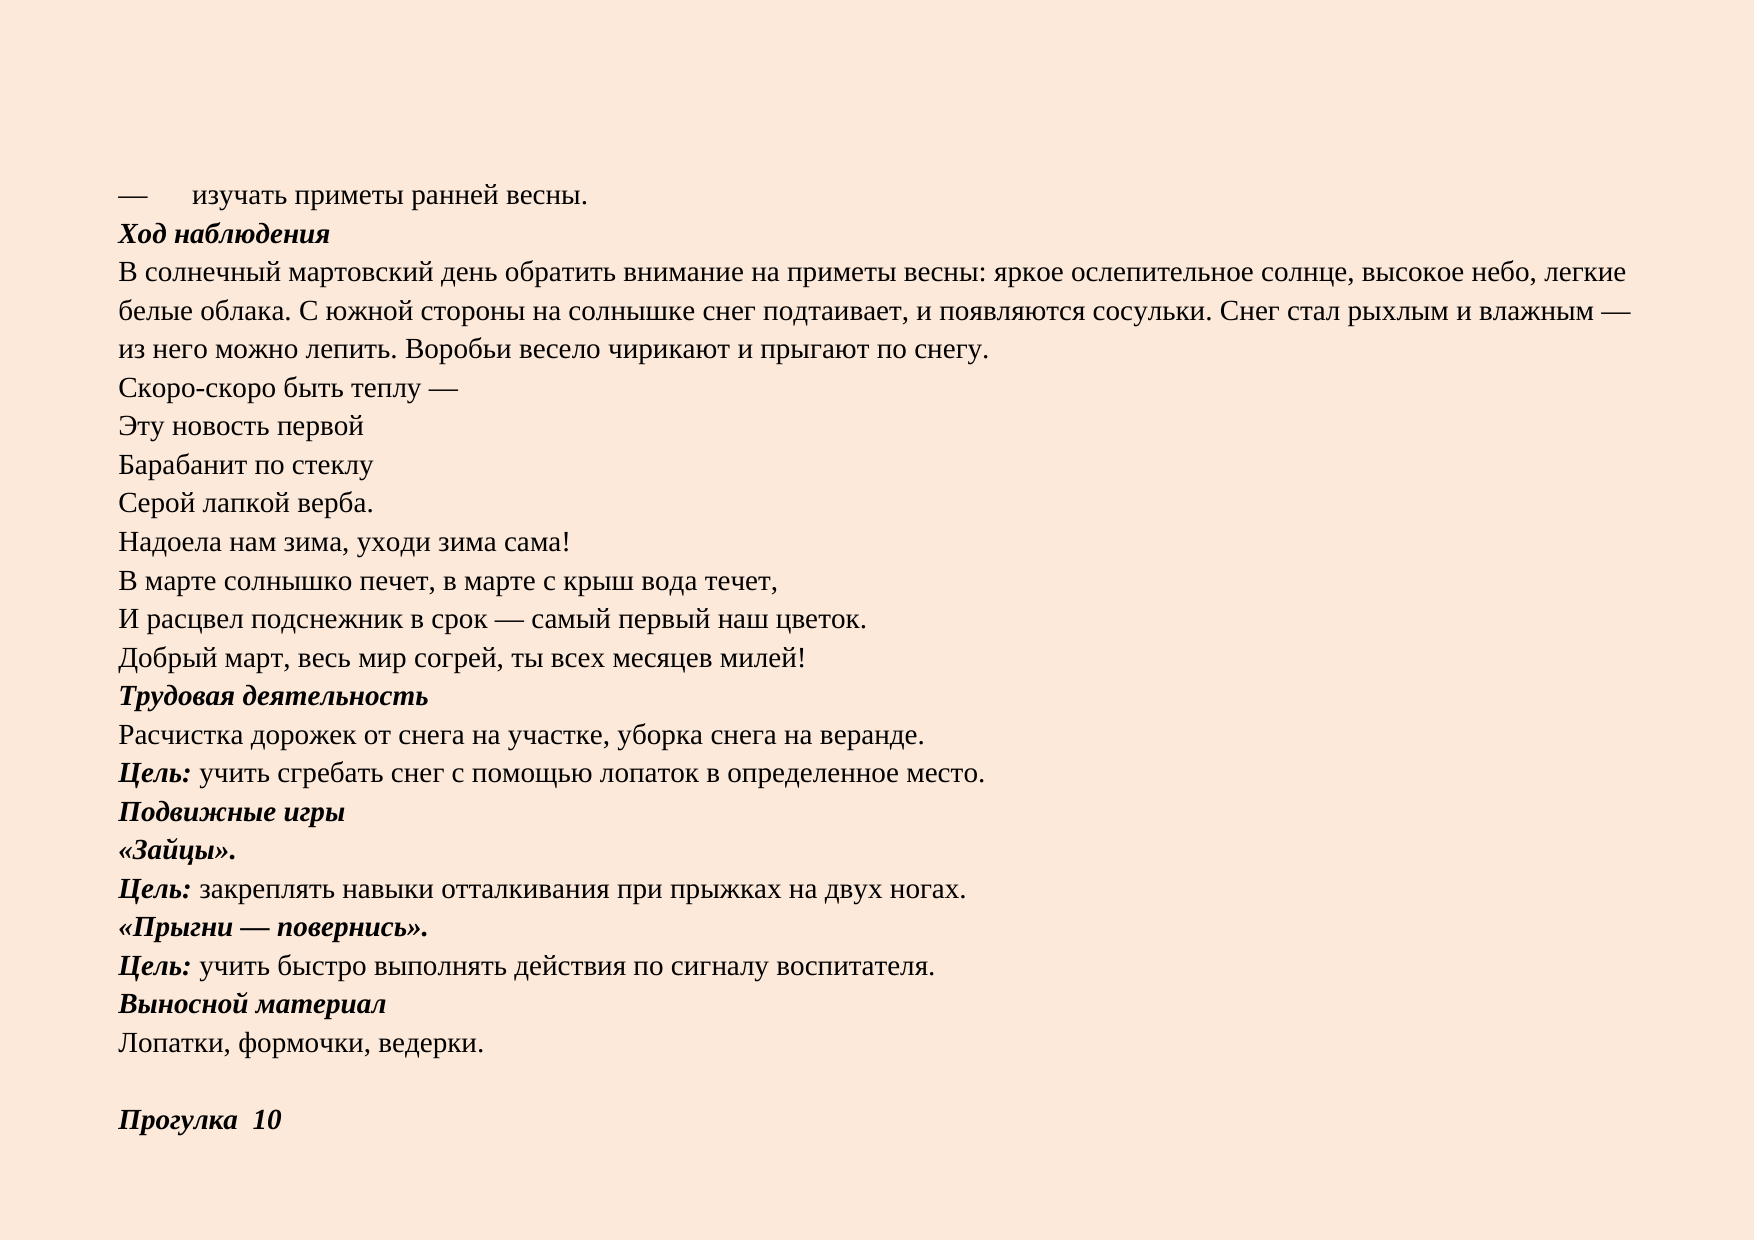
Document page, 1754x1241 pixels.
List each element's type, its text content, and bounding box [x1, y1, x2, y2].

text — изучать приметы ранней весны. [118, 177, 1636, 211]
text Расчистка дорожек от снега на участке, уборка снега на веранде. [118, 717, 1636, 750]
text «Прыгни — повернись». [118, 909, 1636, 943]
text Подвижные игры [118, 794, 1636, 827]
text Цель: учить сгребать снег с помощью лопаток в определенное место. [118, 755, 1636, 789]
text Цель: учить быстро выполнять действия по сигналу воспитателя. [118, 948, 1636, 982]
text Цель: закреплять навыки отталкивания при прыжках на двух ногах. [118, 871, 1636, 904]
text Эту новость первой [118, 408, 1636, 442]
text Выносной материал [118, 987, 1636, 1020]
text И расцвел подснежник в срок — самый первый наш цветок. [118, 601, 1636, 635]
text В марте солнышко печет, в марте с крыш вода течет, [118, 563, 1636, 596]
text Ход наблюдения [118, 216, 1636, 249]
text Барабанит по стеклу [118, 447, 1636, 481]
text Добрый март, весь мир согрей, ты всех месяцев милей! [118, 640, 1636, 673]
text Лопатки, формочки, ведерки. [118, 1025, 1636, 1059]
text Скоро-скоро быть теплу — [118, 370, 1636, 403]
text Серой лапкой верба. [118, 486, 1636, 519]
text В солнечный мартовский день обратить внимание на приметы весны: яркое ослепительное солнце, высокое небо, легкие белые облака. С южной стороны на солнышке снег подтаивает, и появляются сосульки. Снег стал рыхлым и влажным — из него можно лепить. Воробьи весело чирикают и прыгают по снегу. [118, 254, 1636, 365]
text Надоела нам зима, уходи зима сама! [118, 524, 1636, 558]
text «Зайцы». [118, 832, 1636, 866]
text Трудовая деятельность [118, 678, 1636, 712]
text Прогулка 10 [118, 1102, 1636, 1136]
